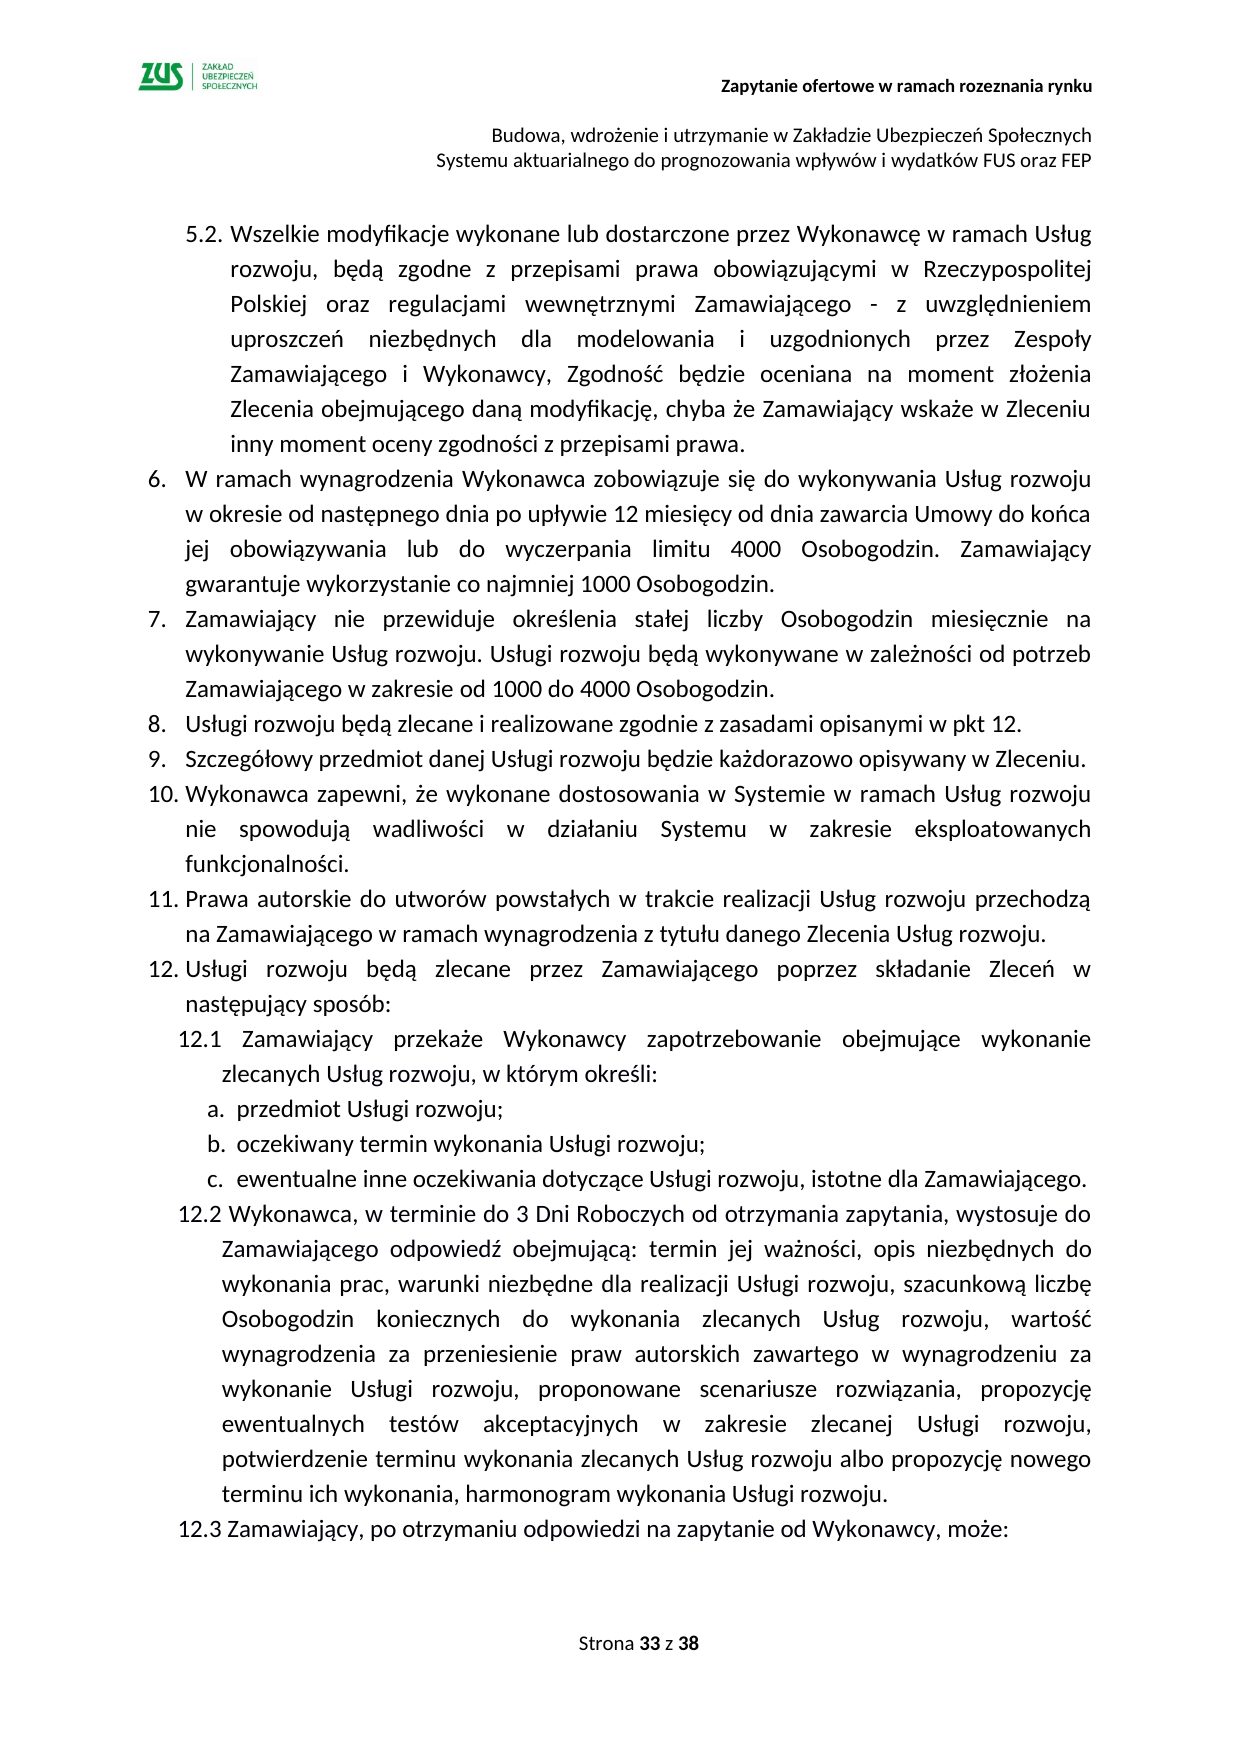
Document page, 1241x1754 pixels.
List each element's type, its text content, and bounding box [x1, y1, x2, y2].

text 12.2 Wykonawca, w terminie do 3 Dni Roboczych od otrzymania zapytania, wystosuje do Zamawiającego odpowiedź obejmującą: termin jej ważności, opis niezbędnych do wykonania prac, warunki niezbędne dla realizacji Usługi rozwoju, szacunkową liczbę Osobogodzin koniecznych do wykonania zlecanych Usług rozwoju, wartość wynagrodzenia za przeniesienie praw autorskich zawartego w wynagrodzeniu za wykonanie Usługi rozwoju, proponowane scenariusze rozwiązania, propozycję ewentualnych testów akceptacyjnych w zakresie zlecanej Usługi rozwoju, potwierdzenie terminu wykonania zlecanych Usług rozwoju albo propozycję nowego terminu ich wykonania, harmonogram wykonania Usługi rozwoju. [177, 1198, 1092, 1509]
list Prawa autorskie do utworów powstałych w trakcie realizacji Usług rozwoju przechodzą na Zamawiającego w ramach wynagrodzenia z tytułu danego Zlecenia Usług rozwoju. [148, 883, 1092, 949]
list Wszelkie modyfikacje wykonane lub dostarczone przez Wykonawcę w ramach Usług rozwoju, będą zgodne z przepisami prawa obowiązującymi w Rzeczypospolitej Polskiej oraz regulacjami wewnętrznymi Zamawiającego - z uwzględnieniem uproszczeń niezbędnych dla modelowania i uzgodnionych przez Zespoły Zamawiającego i Wykonawcy, Zgodność będzie oceniana na moment złożenia Zlecenia obejmującego daną modyfikację, chyba że Zamawiający wskaże w Zleceniu inny moment oceny zgodności z przepisami prawa. [185, 218, 1092, 459]
list ewentualne inne oczekiwania dotyczące Usługi rozwoju, istotne dla Zamawiającego. [207, 1163, 1092, 1194]
list W ramach wynagrodzenia Wykonawca zobowiązuje się do wykonywania Usług rozwoju w okresie od następnego dnia po upływie 12 miesięcy od dnia zawarcia Umowy do końca jej obowiązywania lub do wyczerpania limitu 4000 Osobogodzin. Zamawiający gwarantuje wykorzystanie co najmniej 1000 Osobogodzin. [148, 463, 1092, 599]
list Wykonawca zapewni, że wykonane dostosowania w Systemie w ramach Usług rozwoju nie spowodują wadliwości w działaniu Systemu w zakresie eksploatowanych funkcjonalności. [148, 778, 1092, 879]
text 12.1 Zamawiający przekaże Wykonawcy zapotrzebowanie obejmujące wykonanie zlecanych Usług rozwoju, w którym określi: [177, 1023, 1092, 1089]
list Usługi rozwoju będą zlecane i realizowane zgodnie z zasadami opisanymi w pkt 12. [148, 708, 1092, 739]
picture [136, 58, 259, 93]
list przedmiot Usługi rozwoju; [207, 1093, 1092, 1124]
text 12.3 Zamawiający, po otrzymaniu odpowiedzi na zapytanie od Wykonawcy, może: [177, 1513, 1092, 1544]
list Szczegółowy przedmiot danej Usługi rozwoju będzie każdorazowo opisywany w Zleceniu. [148, 743, 1092, 774]
list oczekiwany termin wykonania Usługi rozwoju; [207, 1128, 1092, 1159]
list Usługi rozwoju będą zlecane przez Zamawiającego poprzez składanie Zleceń w następujący sposób: [148, 953, 1092, 1019]
list Zamawiający nie przewiduje określenia stałej liczby Osobogodzin miesięcznie na wykonywanie Usług rozwoju. Usługi rozwoju będą wykonywane w zależności od potrzeb Zamawiającego w zakresie od 1000 do 4000 Osobogodzin. [148, 603, 1092, 704]
